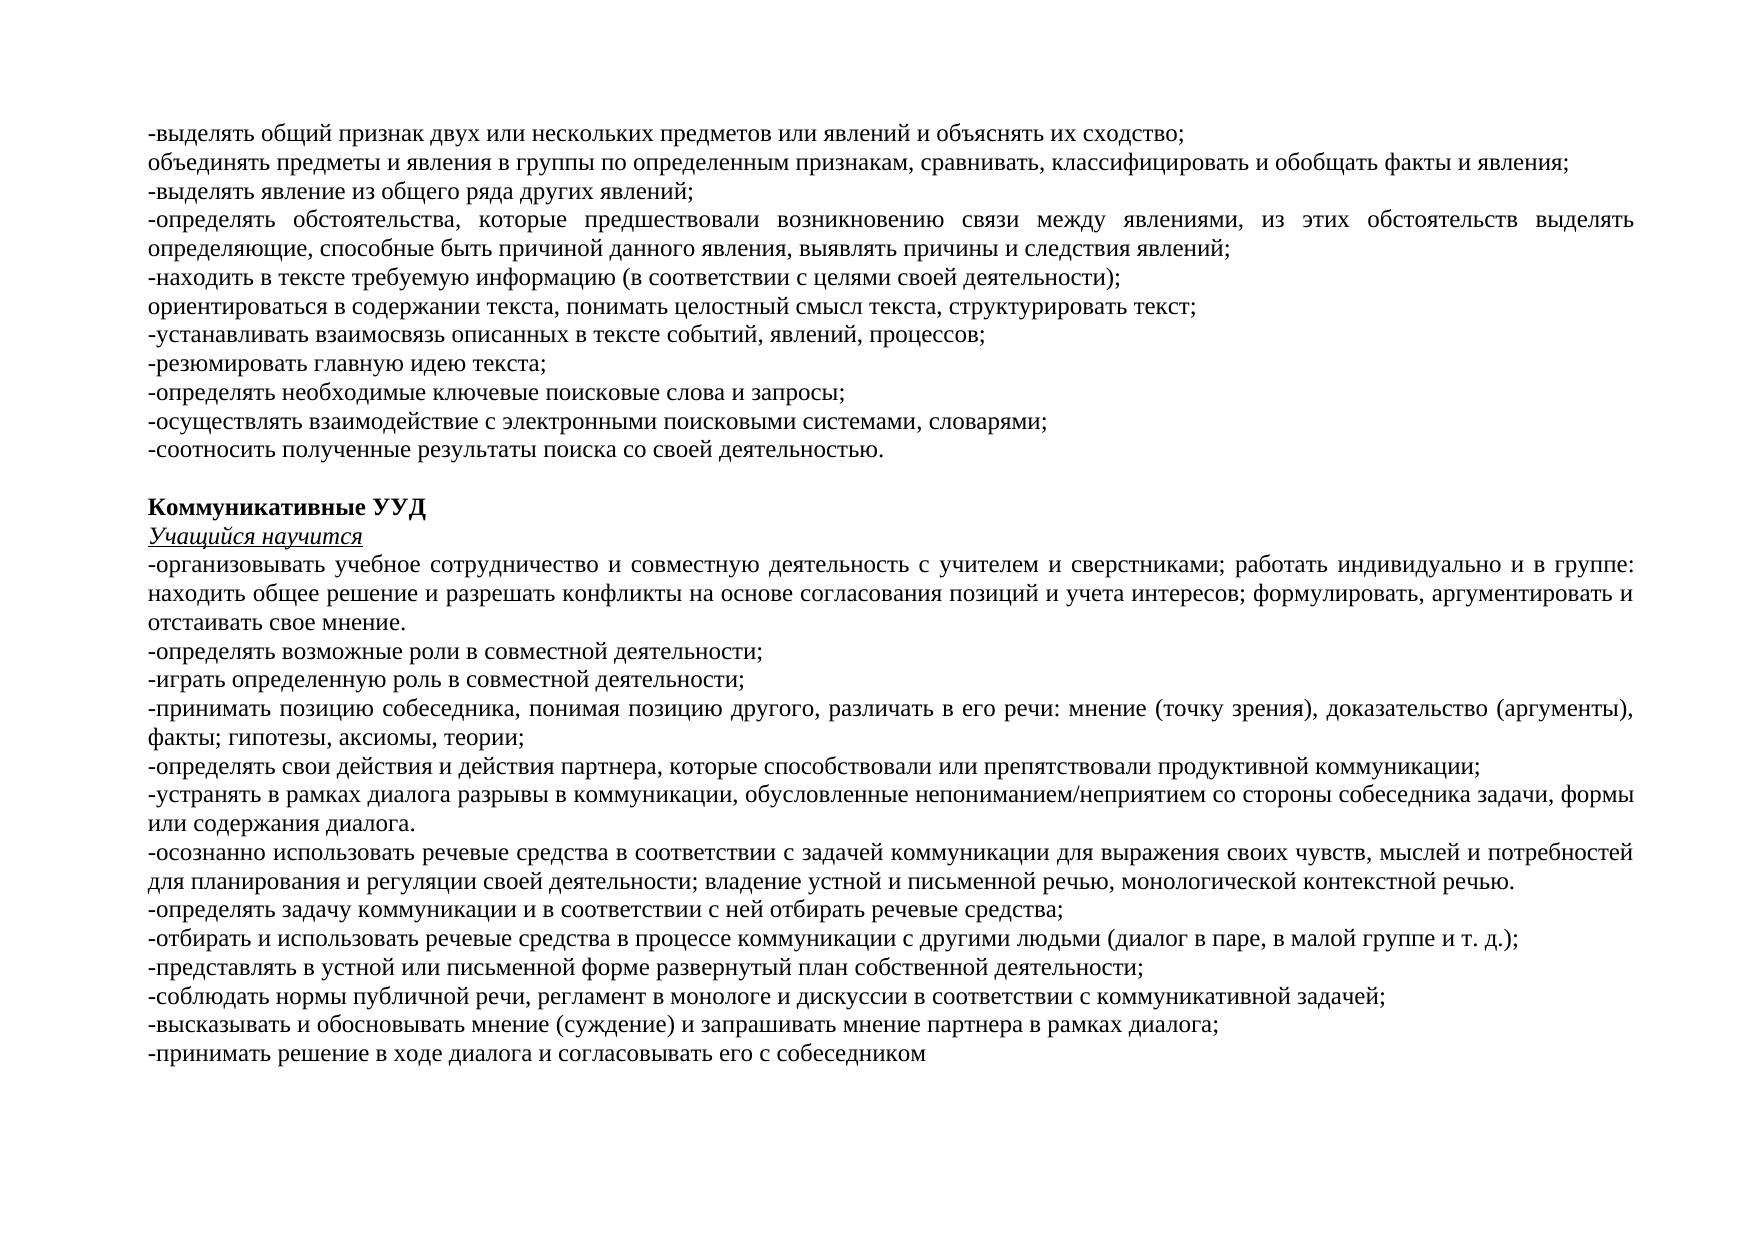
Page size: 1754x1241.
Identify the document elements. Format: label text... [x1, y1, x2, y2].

text -осознанно использовать речевые средства в соответствии с задачей коммуникации для выражения своих чувств, мыслей и потребностей для планирования и регуляции своей деятельности; владение устной и письменной речью, монологической контекстной речью. [148, 837, 1636, 894]
text -определять обстоятельства, которые предшествовали возникновению связи между явлениями, из этих обстоятельств выделять определяющие, способные быть причиной данного явления, выявлять причины и следствия явлений; [148, 204, 1636, 262]
text Коммуникативные УУД [148, 492, 1636, 521]
text -высказывать и обосновывать мнение (суждение) и запрашивать мнение партнера в рамках диалога; [148, 1009, 1636, 1038]
text -выделять явление из общего ряда других явлений; [148, 176, 1636, 204]
text -определять задачу коммуникации и в соответствии с ней отбирать речевые средства; [148, 894, 1636, 923]
text -осуществлять взаимодействие с электронными поисковыми системами, словарями; [148, 406, 1636, 434]
text объединять предметы и явления в группы по определенным признакам, сравнивать, классифицировать и обобщать факты и явления; [148, 147, 1636, 176]
text -организовывать учебное сотрудничество и совместную деятельность с учителем и сверстниками; работать индивидуально и в группе: находить общее решение и разрешать конфликты на основе согласования позиций и учета интересов; формулировать, аргументировать и отстаивать свое мнение. [148, 549, 1636, 636]
text -принимать позицию собеседника, понимая позицию другого, различать в его речи: мнение (точку зрения), доказательство (аргументы), факты; гипотезы, аксиомы, теории; [148, 693, 1636, 751]
text -выделять общий признак двух или нескольких предметов или явлений и объяснять их сходство; [148, 118, 1636, 147]
text -определять возможные роли в совместной деятельности; [148, 636, 1636, 664]
text -отбирать и использовать речевые средства в процессе коммуникации с другими людьми (диалог в паре, в малой группе и т. д.); [148, 923, 1636, 952]
text -представлять в устной или письменной форме развернутый план собственной деятельности; [148, 952, 1636, 981]
text -соотносить полученные результаты поиска со своей деятельностью. [148, 434, 1636, 463]
text -определять необходимые ключевые поисковые слова и запросы; [148, 377, 1636, 406]
text -соблюдать нормы публичной речи, регламент в монологе и дискуссии в соответствии с коммуникативной задачей; [148, 981, 1636, 1009]
text -определять свои действия и действия партнера, которые способствовали или препятствовали продуктивной коммуникации; [148, 751, 1636, 779]
text -резюмировать главную идею текста; [148, 348, 1636, 377]
text Учащийся научится [148, 521, 1636, 549]
text -устанавливать взаимосвязь описанных в тексте событий, явлений, процессов; [148, 319, 1636, 348]
text -принимать решение в ходе диалога и согласовывать его с собеседником [148, 1038, 1636, 1067]
text -играть определенную роль в совместной деятельности; [148, 664, 1636, 693]
text -находить в тексте требуемую информацию (в соответствии с целями своей деятельности); [148, 262, 1636, 291]
text -устранять в рамках диалога разрывы в коммуникации, обусловленные непониманием/неприятием со стороны собеседника задачи, формы или содержания диалога. [148, 779, 1636, 837]
text ориентироваться в содержании текста, понимать целостный смысл текста, структурировать текст; [148, 291, 1636, 319]
